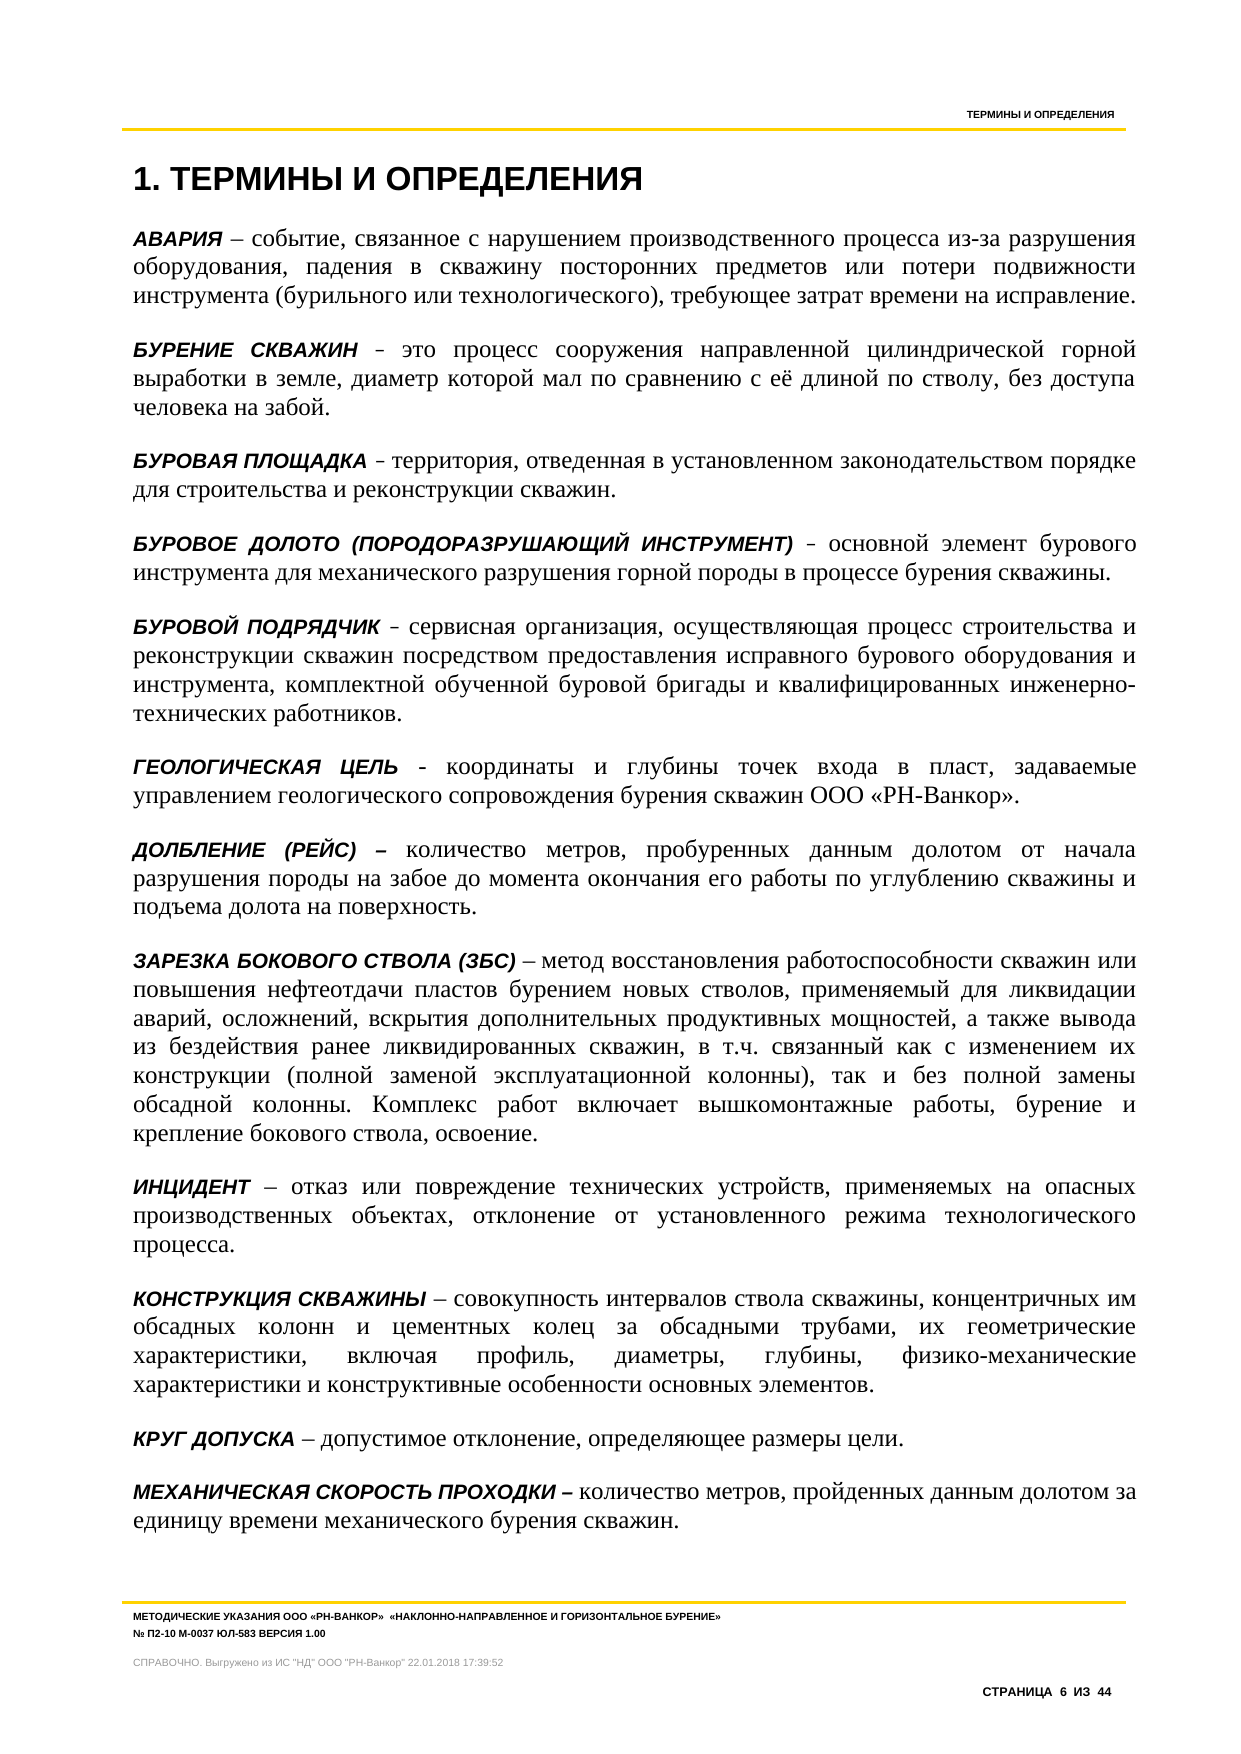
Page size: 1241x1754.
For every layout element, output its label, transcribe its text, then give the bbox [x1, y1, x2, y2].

text Круг допуска – допустимое отклонение, определяющее размеры цели. [133, 1423, 1137, 1451]
text БуровОЕ Долото (ПОРОДОРАЗРУШАЮЩИЙ ИНСТРУМЕНТ) – основной элемент бурового инструмента для механического разрушения горной породы в процессе бурения скважины. [133, 528, 1137, 586]
text Буровой ПОДРЯДЧИК – сервисная организация, осуществляющая процесс строительства и реконструкции скважин посредством предоставления исправного бурового оборудования и инструмента, комплектной обученной буровой бригады и квалифицированных инженерно-технических работников. [133, 611, 1137, 726]
text ИНЦИДЕНТ – отказ или повреждение технических устройств, применяемых на опасных производственных объектах, отклонение от установленного режима технологического процесса. [133, 1171, 1137, 1258]
text Буровая площадка – территория, отведенная в установленном законодательством порядке для строительства и реконструкции скважин. [133, 446, 1137, 503]
text АВАРИЯ – событие, связанное с нарушением производственного процесса из-за разрушения оборудования, падения в скважину посторонних предметов или потери подвижности инструмента (бурильного или технологического), требующее затрат времени на исправление. [133, 223, 1137, 309]
text МЕХАНИЧЕСКАЯ СКОРОСТЬ ПРОХОДКИ – количество метров, пройденных данным долотом за единицу времени механического бурения скважин. [133, 1476, 1137, 1534]
text 1. ТЕРМИНЫ И ОПРЕДЕЛЕНИЯ [133, 159, 1137, 198]
text ЗАРЕЗКА БОКОВОГО СТВОЛА (ЗБС) – метод восстановления работоспособности скважин или повышения нефтеотдачи пластов бурением новых стволов, применяемый для ликвидации аварий, осложнений, вскрытия дополнительных продуктивных мощностей, а также вывода из бездействия ранее ликвидированных скважин, в т.ч. связанный как с изменением их конструкции (полной заменой эксплуатационной колонны), так и без полной замены обсадной колонны. Комплекс работ включает вышкомонтажные работы, бурение и крепление бокового ствола, освоение. [133, 945, 1137, 1146]
text КОНСТРУКЦИЯ СКВАЖИНЫ – совокупность интервалов ствола скважины, концентричных им обсадных колонн и цементных колец за обсадными трубами, их геометрические характеристики, включая профиль, диаметры, глубины, физико-механические характеристики и конструктивные особенности основных элементов. [133, 1283, 1137, 1398]
text ДОЛБЛЕНИЕ (РЕЙС) – количество метров, пробуренных данным долотом от начала разрушения породы на забое до момента окончания его работы по углублению скважины и подъема долота на поверхность. [133, 834, 1137, 920]
text ГЕОЛОГИЧЕСКАЯ ЦЕЛЬ - координаты и глубины точек входа в пласт, задаваемые управлением геологического сопровождения бурения скважин ООО «РН-Ванкор». [133, 751, 1137, 809]
text БУРЕНИЕ СКВАЖИН – это процесс сооружения направленной цилиндрической горной выработки в земле, диаметр которой мал по сравнению с её длиной по стволу, без доступа человека на забой. [133, 334, 1137, 421]
